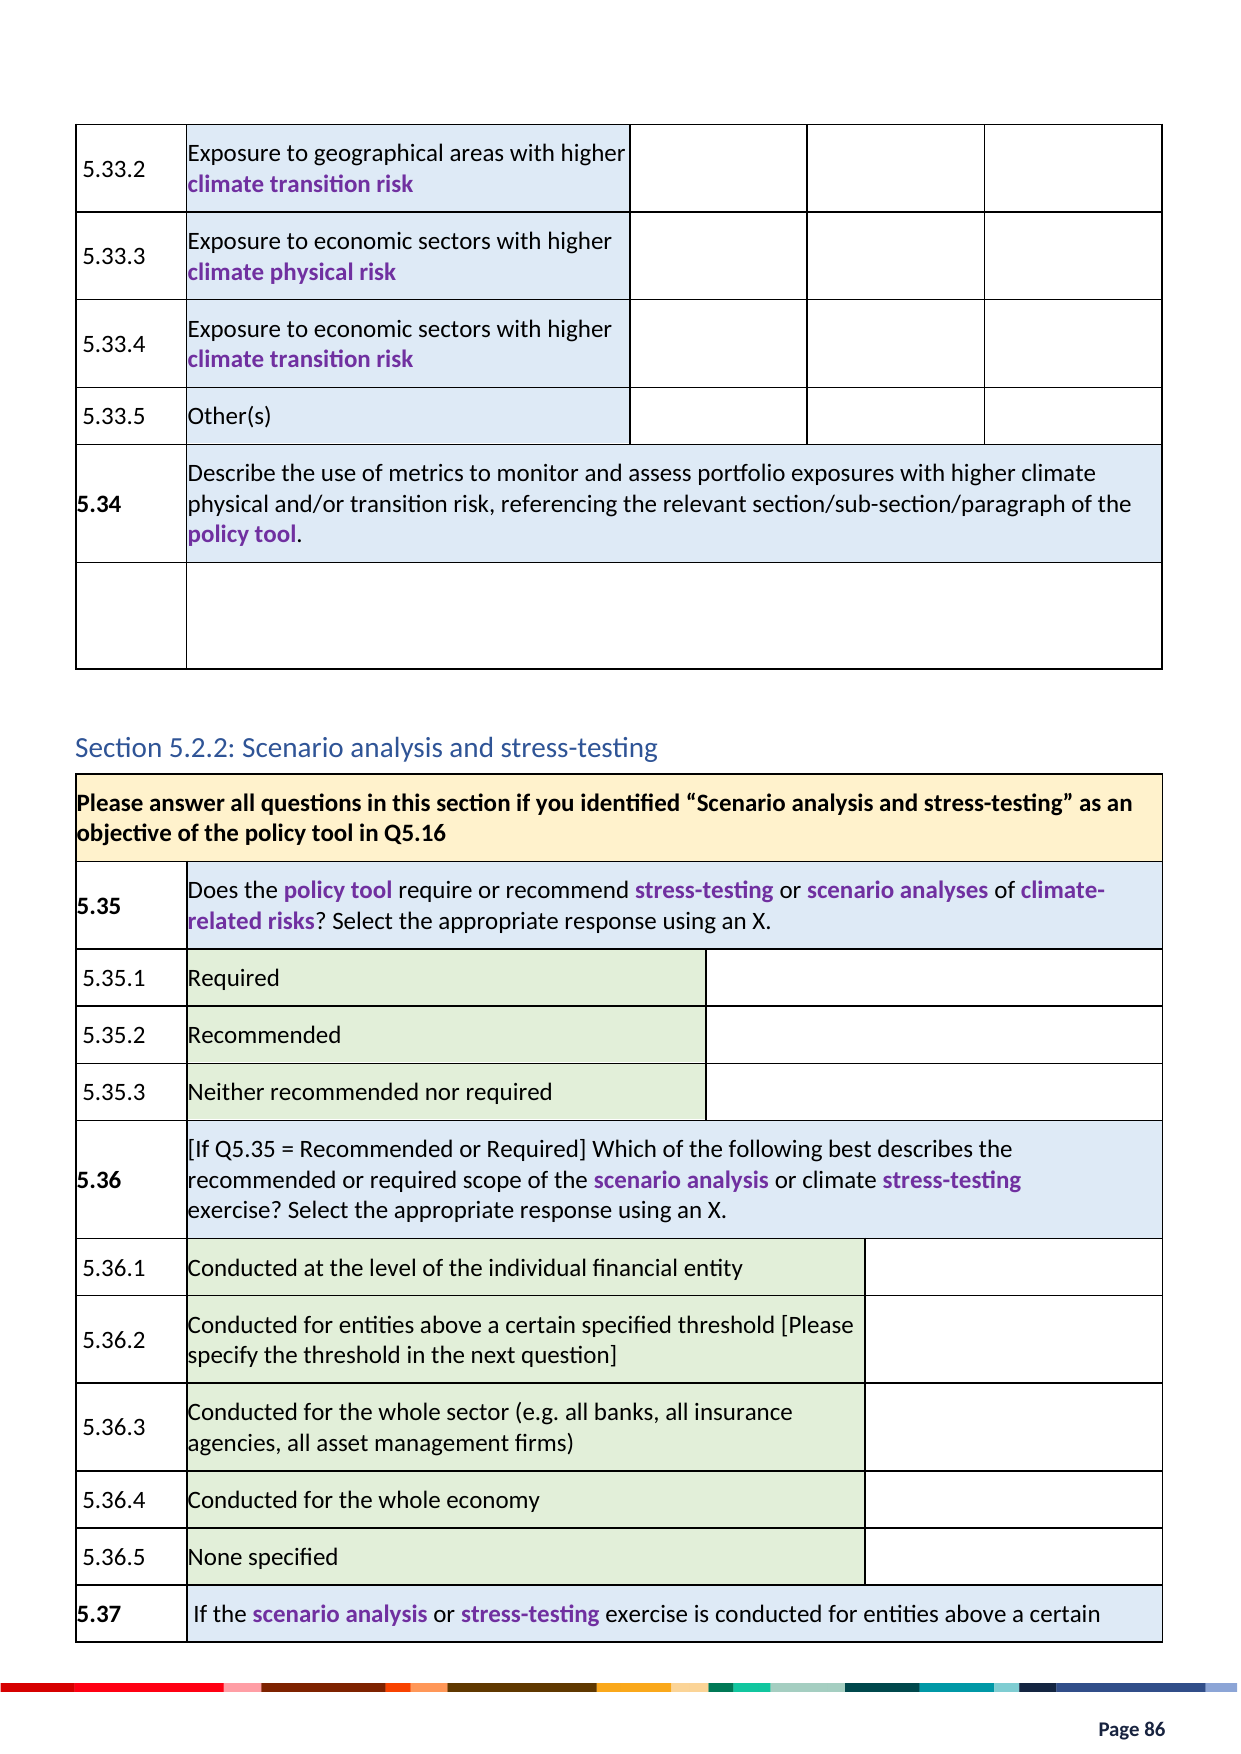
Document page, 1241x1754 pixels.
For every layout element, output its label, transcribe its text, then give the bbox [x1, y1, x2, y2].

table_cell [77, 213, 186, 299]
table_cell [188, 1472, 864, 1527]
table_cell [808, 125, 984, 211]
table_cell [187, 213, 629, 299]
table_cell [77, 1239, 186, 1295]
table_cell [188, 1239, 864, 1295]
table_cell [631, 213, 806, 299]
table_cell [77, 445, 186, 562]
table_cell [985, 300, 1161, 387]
subtitle Section 5.2.2: Scenario analysis and stress-testing [75, 729, 1165, 765]
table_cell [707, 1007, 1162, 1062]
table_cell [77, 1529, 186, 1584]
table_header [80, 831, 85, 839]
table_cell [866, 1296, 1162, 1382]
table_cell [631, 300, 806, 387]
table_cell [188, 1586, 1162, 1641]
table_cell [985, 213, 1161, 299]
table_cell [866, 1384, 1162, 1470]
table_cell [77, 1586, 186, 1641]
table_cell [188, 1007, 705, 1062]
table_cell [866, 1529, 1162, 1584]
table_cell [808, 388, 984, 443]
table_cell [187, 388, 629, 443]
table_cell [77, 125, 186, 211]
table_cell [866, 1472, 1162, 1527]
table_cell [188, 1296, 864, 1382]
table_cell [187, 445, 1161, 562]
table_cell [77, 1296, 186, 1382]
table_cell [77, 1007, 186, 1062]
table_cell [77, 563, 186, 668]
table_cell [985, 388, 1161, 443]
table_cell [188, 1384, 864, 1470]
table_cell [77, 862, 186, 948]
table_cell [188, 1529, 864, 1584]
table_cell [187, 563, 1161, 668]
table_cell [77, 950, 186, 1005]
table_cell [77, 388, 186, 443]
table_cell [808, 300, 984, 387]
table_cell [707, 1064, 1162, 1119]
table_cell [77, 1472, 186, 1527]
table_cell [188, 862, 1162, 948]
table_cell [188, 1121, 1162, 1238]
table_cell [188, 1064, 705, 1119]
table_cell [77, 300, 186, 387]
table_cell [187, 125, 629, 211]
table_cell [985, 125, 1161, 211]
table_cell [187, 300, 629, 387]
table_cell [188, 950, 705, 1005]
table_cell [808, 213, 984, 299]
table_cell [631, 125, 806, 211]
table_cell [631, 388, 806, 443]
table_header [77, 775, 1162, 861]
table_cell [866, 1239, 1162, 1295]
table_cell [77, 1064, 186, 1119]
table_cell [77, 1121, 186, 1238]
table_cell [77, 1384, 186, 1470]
picture [0, 1683, 1236, 1692]
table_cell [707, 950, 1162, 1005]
